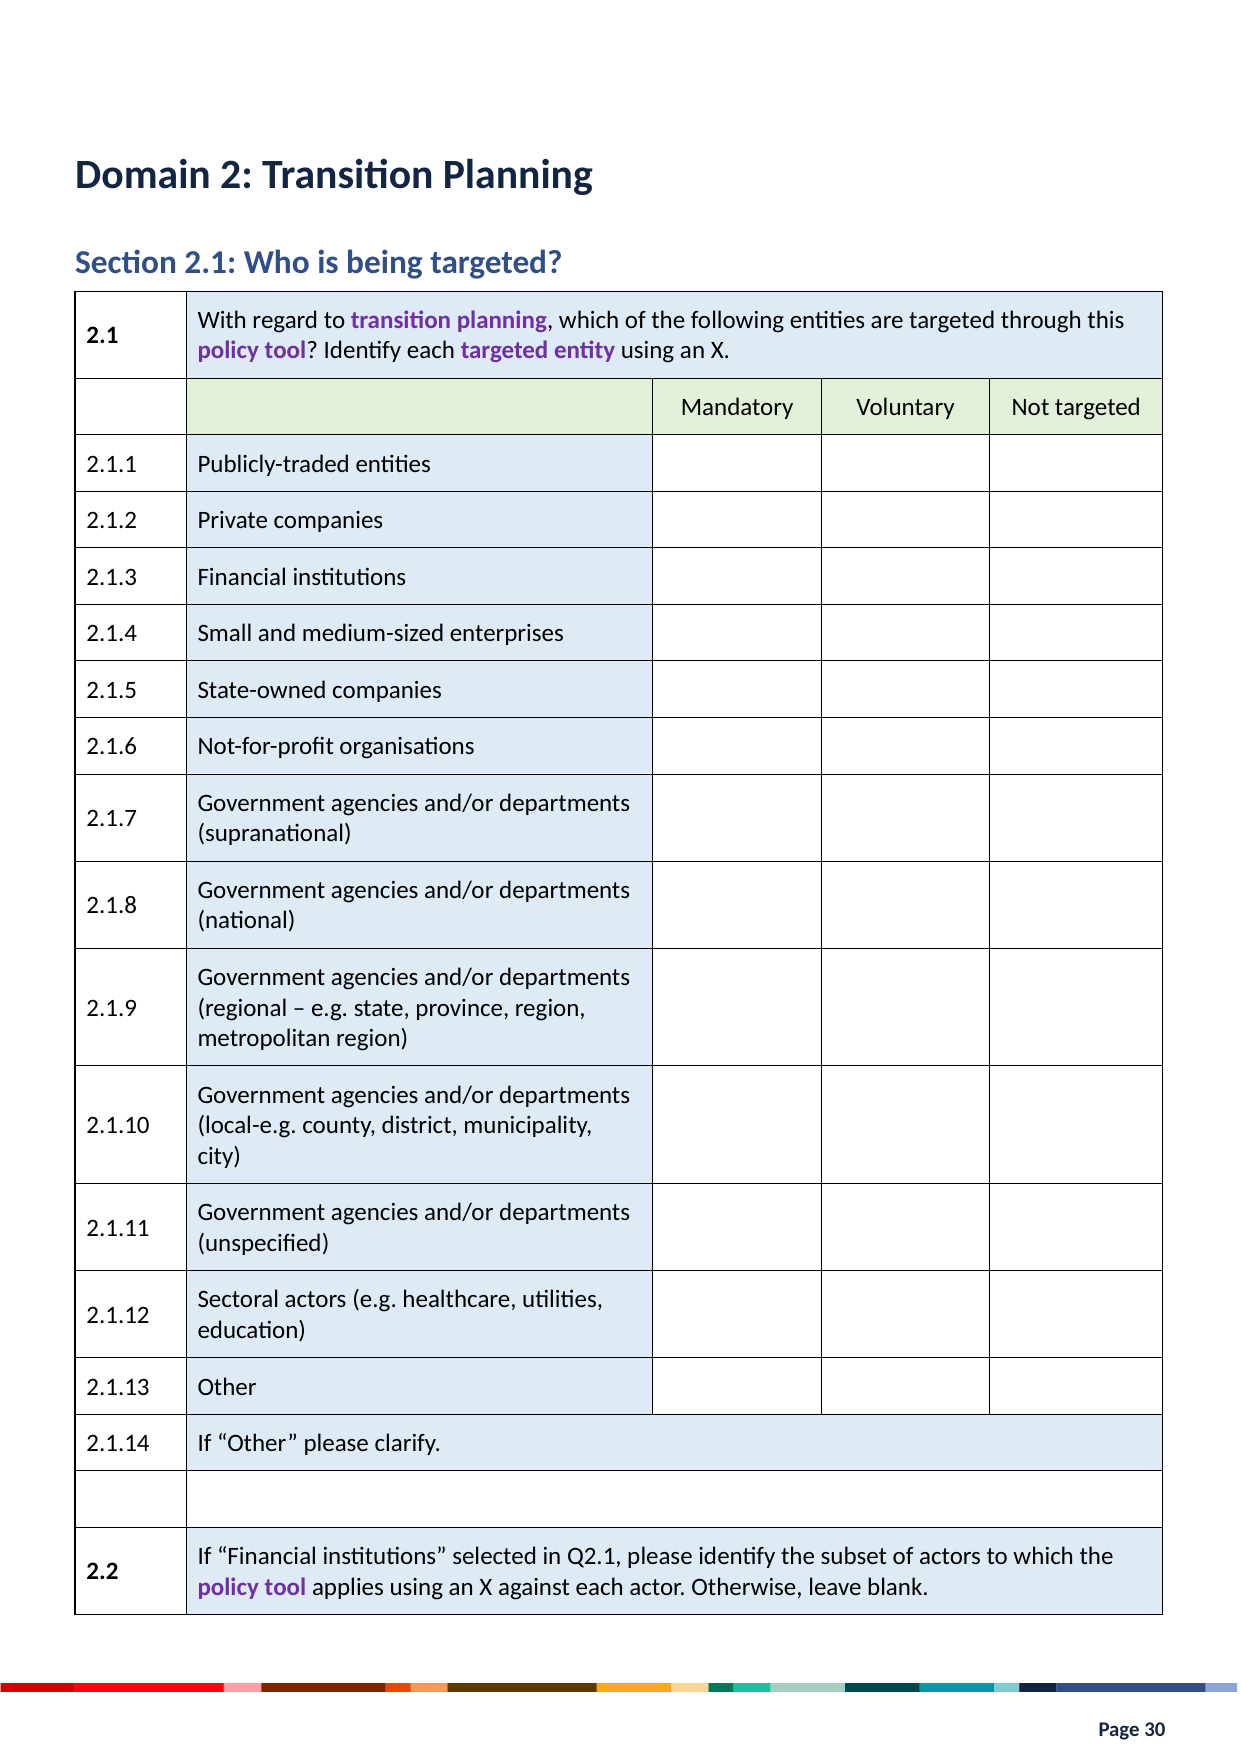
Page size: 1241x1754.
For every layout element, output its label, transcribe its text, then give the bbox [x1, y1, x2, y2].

table_cell [653, 862, 821, 948]
table_cell [653, 949, 821, 1065]
table_cell Government agencies and/or departments (unspecified) [187, 1184, 652, 1270]
table_cell [990, 435, 1162, 491]
table_cell 2.1.5 [76, 661, 186, 717]
table_cell Not targeted [990, 379, 1162, 434]
table_cell [822, 1271, 989, 1357]
table_cell 2.1.9 [76, 949, 186, 1065]
table_header With regard to transition planning, which of the following entities are targeted through this policy tool? Identify each targeted entity using an X. [187, 292, 1162, 378]
table_cell [653, 1271, 821, 1357]
table_cell If “Financial institutions” selected in Q2.1, please identify the subset of actors to which the policy tool applies using an X against each actor. Otherwise, leave blank. [187, 1528, 1162, 1614]
table_cell [822, 1184, 989, 1270]
table_cell [990, 1066, 1162, 1183]
table_cell [653, 718, 821, 773]
table_cell [187, 1471, 1162, 1527]
table_cell [653, 492, 821, 547]
table_cell [990, 661, 1162, 717]
table_cell If “Other” please clarify. [187, 1415, 1162, 1470]
table_cell [990, 605, 1162, 660]
table_cell [76, 379, 186, 434]
table_cell [653, 605, 821, 660]
table_cell State-owned companies [187, 661, 652, 717]
table_cell [822, 435, 989, 491]
table_cell 2.1.12 [76, 1271, 186, 1357]
table_cell 2.1.4 [76, 605, 186, 660]
table_cell 2.1.1 [76, 435, 186, 491]
table_cell 2.1.2 [76, 492, 186, 547]
table_cell [990, 1271, 1162, 1357]
table_cell [990, 1358, 1162, 1414]
table_cell 2.1.11 [76, 1184, 186, 1270]
table_cell [822, 548, 989, 604]
table_cell [822, 718, 989, 773]
table_cell [822, 1358, 989, 1414]
table_cell Publicly-traded entities [187, 435, 652, 491]
table_cell Other [187, 1358, 652, 1414]
table_cell [653, 1358, 821, 1414]
table_cell [822, 1066, 989, 1183]
table_cell [822, 605, 989, 660]
table_cell Government agencies and/or departments (national) [187, 862, 652, 948]
table_cell [653, 1184, 821, 1270]
table_cell [822, 775, 989, 861]
table_cell [990, 949, 1162, 1065]
table_cell [822, 661, 989, 717]
table_cell [822, 492, 989, 547]
table_cell 2.1.10 [76, 1066, 186, 1183]
table_cell Mandatory [653, 379, 821, 434]
table_cell 2.1.8 [76, 862, 186, 948]
picture [0, 1683, 1236, 1692]
table_cell 2.1.7 [76, 775, 186, 861]
table_cell Government agencies and/or departments (local-e.g. county, district, municipality, city) [187, 1066, 652, 1183]
table_cell [990, 775, 1162, 861]
table_cell Financial institutions [187, 548, 652, 604]
table_cell 2.2 [76, 1528, 186, 1614]
table_cell Sectoral actors (e.g. healthcare, utilities, education) [187, 1271, 652, 1357]
table_cell Government agencies and/or departments (regional – e.g. state, province, region, metropolitan region) [187, 949, 652, 1065]
table_cell 2.1.6 [76, 718, 186, 773]
table_cell Private companies [187, 492, 652, 547]
table_cell 2.1.14 [76, 1415, 186, 1470]
table_cell Voluntary [822, 379, 989, 434]
table_cell [187, 379, 652, 434]
table_cell [990, 862, 1162, 948]
table_cell [990, 1184, 1162, 1270]
subtitle Section 2.1: Who is being targeted? [75, 241, 1165, 282]
table_cell [653, 661, 821, 717]
table_cell [653, 1066, 821, 1183]
table_cell [76, 1471, 186, 1527]
table_cell [653, 435, 821, 491]
subtitle Domain 2: Transition Planning [75, 148, 1165, 199]
table_cell Government agencies and/or departments (supranational) [187, 775, 652, 861]
table_cell [822, 862, 989, 948]
table_cell Not-for-profit organisations [187, 718, 652, 773]
table_cell 2.1.13 [76, 1358, 186, 1414]
table_header 2.1 [76, 292, 186, 378]
table_cell Small and medium-sized enterprises [187, 605, 652, 660]
table_cell [653, 775, 821, 861]
table_cell 2.1.3 [76, 548, 186, 604]
table_cell [990, 492, 1162, 547]
table_cell [990, 718, 1162, 773]
table_cell [990, 548, 1162, 604]
table_cell [653, 548, 821, 604]
table_cell [822, 949, 989, 1065]
